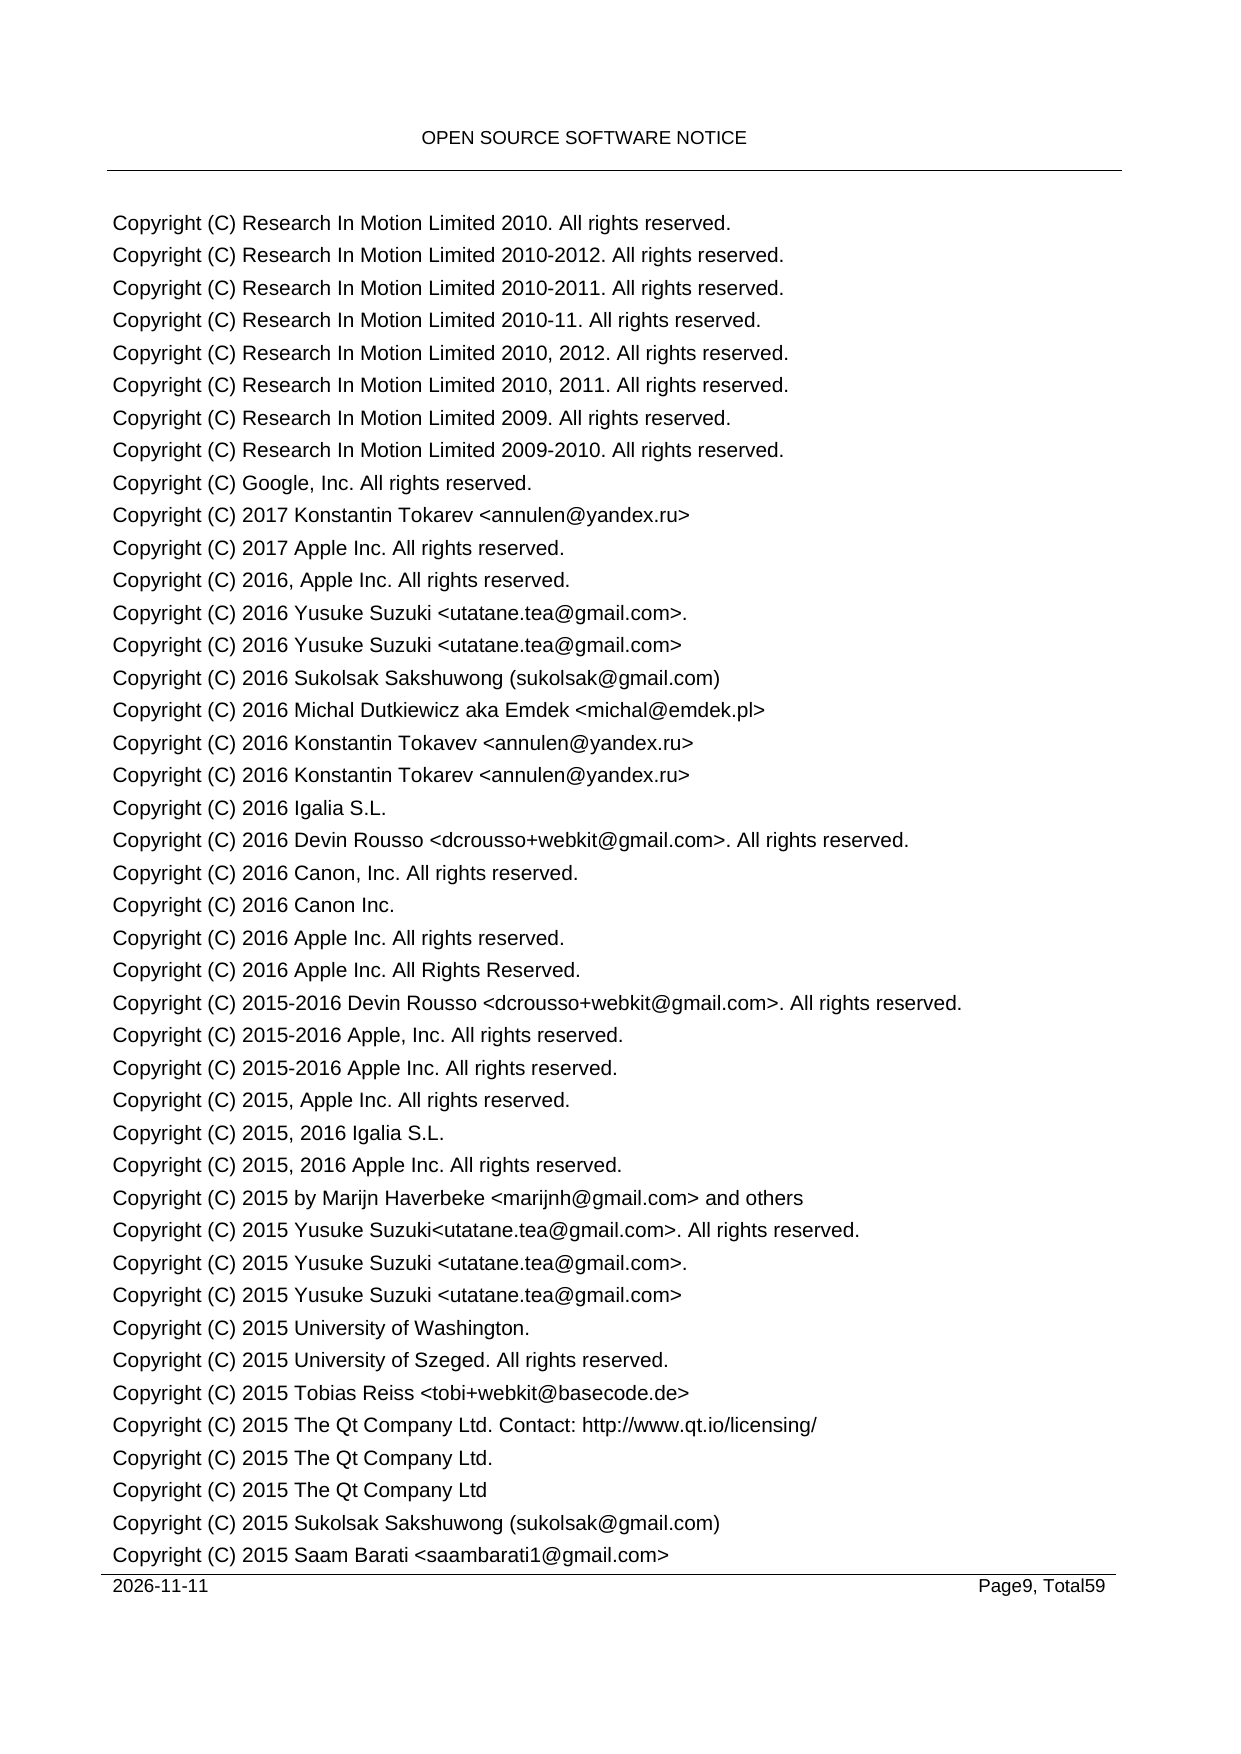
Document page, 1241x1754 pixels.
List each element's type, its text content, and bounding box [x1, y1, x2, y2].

text Copyright (C) 2016 Canon Inc. [112, 889, 1128, 921]
text Copyright (C) Research In Motion Limited 2010, 2011. All rights reserved. [112, 369, 1128, 401]
text Copyright (C) 2016 Canon, Inc. All rights reserved. [112, 856, 1128, 889]
text Copyright (C) 2016 Devin Rousso <dcrousso+webkit@gmail.com>. All rights reserved. [112, 824, 1128, 856]
text Copyright (C) 2016 Yusuke Suzuki <utatane.tea@gmail.com> [112, 629, 1128, 661]
text Copyright (C) Research In Motion Limited 2010-2011. All rights reserved. [112, 271, 1128, 304]
text Copyright (C) 2015-2016 Apple, Inc. All rights reserved. [112, 1019, 1128, 1051]
text Copyright (C) 2016 Sukolsak Sakshuwong (sukolsak@gmail.com) [112, 661, 1128, 694]
text Copyright (C) 2015-2016 Apple Inc. All rights reserved. [112, 1051, 1128, 1084]
text Copyright (C) 2015 University of Washington. [112, 1311, 1128, 1344]
text Copyright (C) 2015 Sukolsak Sakshuwong (sukolsak@gmail.com) [112, 1506, 1128, 1539]
text Copyright (C) 2015 Saam Barati <saambarati1@gmail.com> [112, 1539, 1128, 1571]
text Copyright (C) 2017 Konstantin Tokarev <annulen@yandex.ru> [112, 499, 1128, 531]
text Copyright (C) 2015, Apple Inc. All rights reserved. [112, 1084, 1128, 1116]
text Copyright (C) 2015, 2016 Apple Inc. All rights reserved. [112, 1149, 1128, 1181]
text Copyright (C) 2015 by Marijn Haverbeke <marijnh@gmail.com> and others [112, 1181, 1128, 1214]
text Copyright (C) Google, Inc. All rights reserved. [112, 466, 1128, 499]
text Copyright (C) 2016 Konstantin Tokavev <annulen@yandex.ru> [112, 726, 1128, 759]
text Copyright (C) 2015 The Qt Company Ltd. Contact: http://www.qt.io/licensing/ [112, 1409, 1128, 1441]
text Copyright (C) 2016 Igalia S.L. [112, 791, 1128, 824]
text Copyright (C) 2015 Yusuke Suzuki<utatane.tea@gmail.com>. All rights reserved. [112, 1214, 1128, 1246]
text Copyright (C) Research In Motion Limited 2010, 2012. All rights reserved. [112, 336, 1128, 369]
text Copyright (C) 2015 The Qt Company Ltd. [112, 1441, 1128, 1474]
text Copyright (C) Research In Motion Limited 2009. All rights reserved. [112, 401, 1128, 434]
text Copyright (C) 2015 Yusuke Suzuki <utatane.tea@gmail.com>. [112, 1246, 1128, 1279]
text Copyright (C) 2015-2016 Devin Rousso <dcrousso+webkit@gmail.com>. All rights reserved. [112, 986, 1128, 1019]
text Copyright (C) Research In Motion Limited 2009-2010. All rights reserved. [112, 434, 1128, 466]
text Copyright (C) 2016 Yusuke Suzuki <utatane.tea@gmail.com>. [112, 596, 1128, 629]
text Copyright (C) Research In Motion Limited 2010-2012. All rights reserved. [112, 239, 1128, 271]
text Copyright (C) Research In Motion Limited 2010-11. All rights reserved. [112, 304, 1128, 336]
text Copyright (C) 2016 Michal Dutkiewicz aka Emdek <michal@emdek.pl> [112, 694, 1128, 726]
text Copyright (C) 2016 Konstantin Tokarev <annulen@yandex.ru> [112, 759, 1128, 791]
text Copyright (C) 2016, Apple Inc. All rights reserved. [112, 564, 1128, 596]
text Copyright (C) 2015 The Qt Company Ltd [112, 1474, 1128, 1506]
text Copyright (C) 2015 University of Szeged. All rights reserved. [112, 1344, 1128, 1376]
text Copyright (C) 2015 Tobias Reiss <tobi+webkit@basecode.de> [112, 1376, 1128, 1409]
text Copyright (C) 2015 Yusuke Suzuki <utatane.tea@gmail.com> [112, 1279, 1128, 1311]
text Copyright (C) 2015, 2016 Igalia S.L. [112, 1116, 1128, 1149]
text Copyright (C) Research In Motion Limited 2010. All rights reserved. [112, 206, 1128, 239]
text Copyright (C) 2016 Apple Inc. All rights reserved. [112, 921, 1128, 954]
text Copyright (C) 2017 Apple Inc. All rights reserved. [112, 531, 1128, 564]
text Copyright (C) 2016 Apple Inc. All Rights Reserved. [112, 954, 1128, 986]
